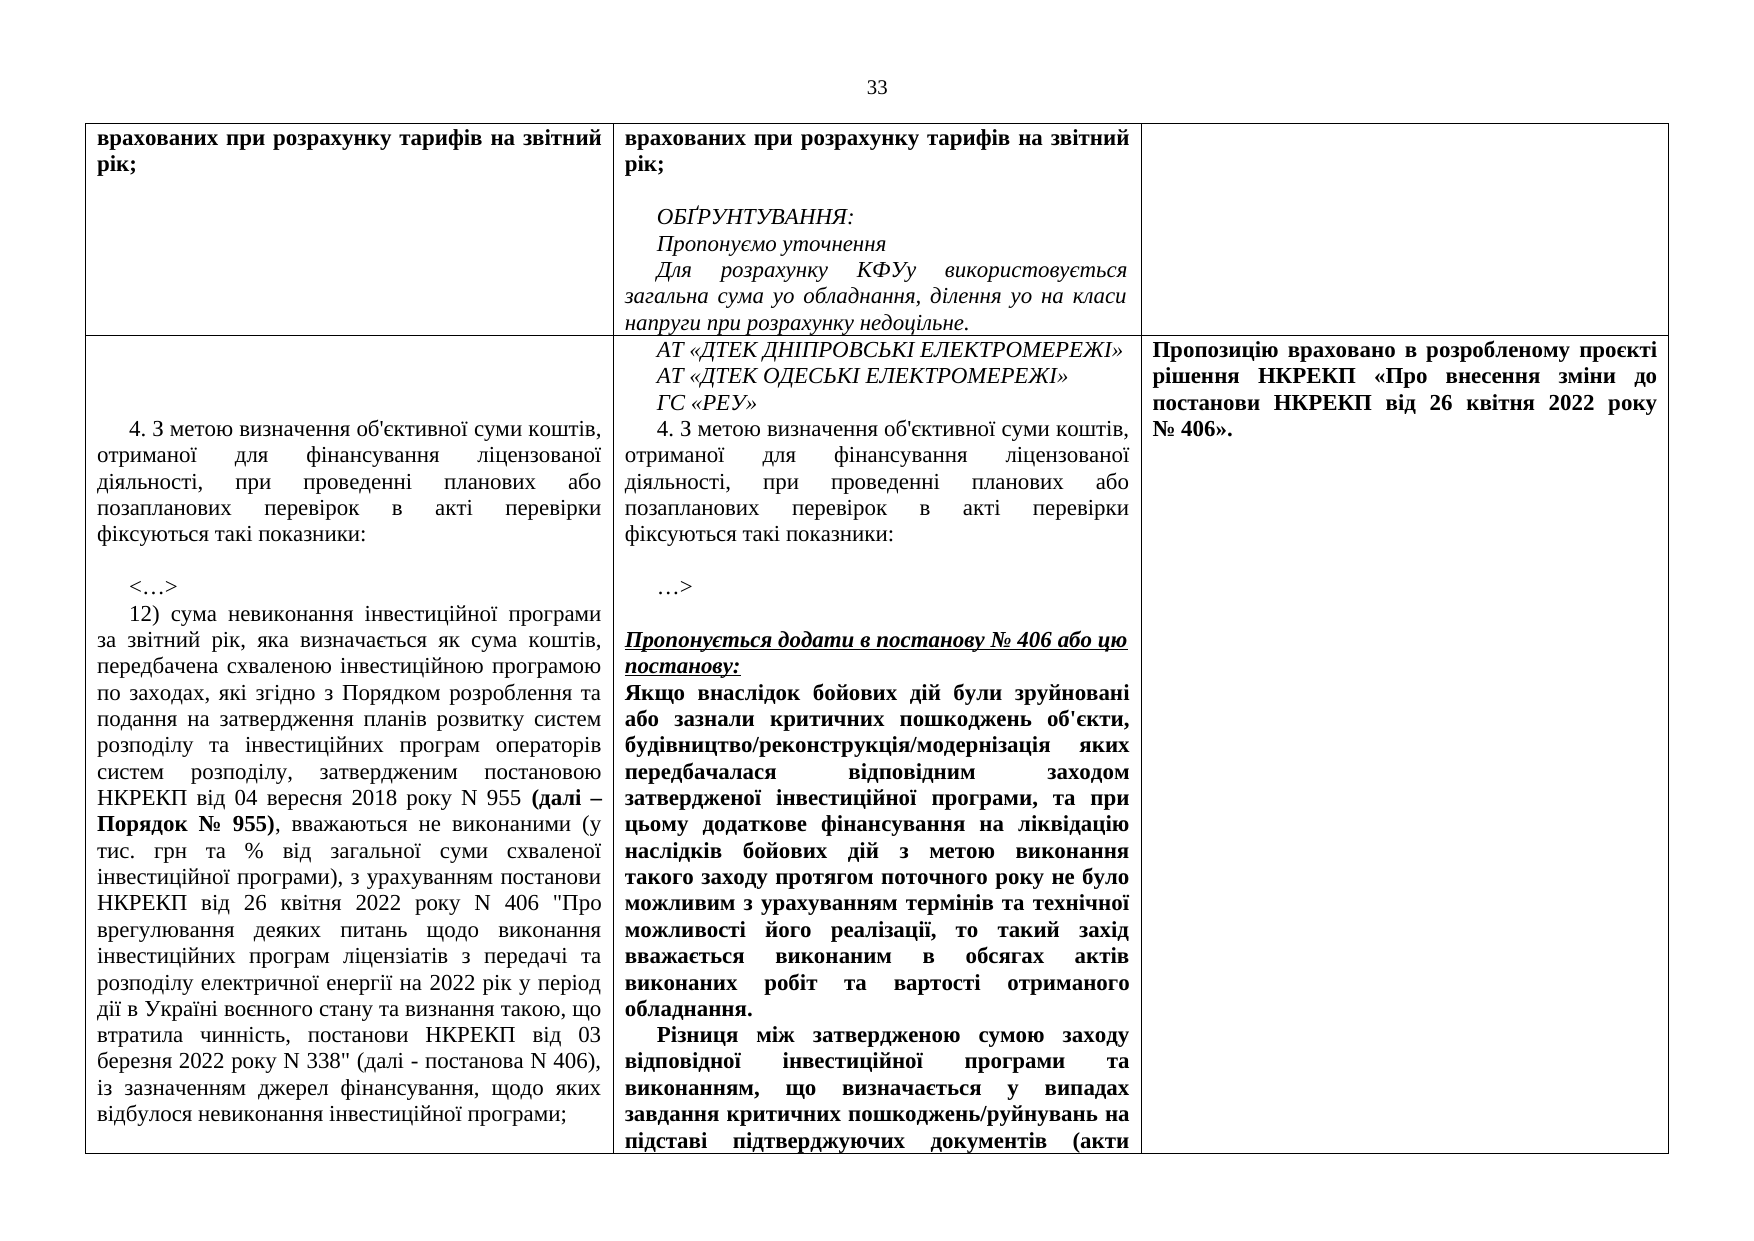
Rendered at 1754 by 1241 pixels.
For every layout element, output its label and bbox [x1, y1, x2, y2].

table_cell [614, 124, 1141, 335]
table_cell [1142, 124, 1668, 335]
table_cell [86, 124, 613, 335]
table_cell [86, 336, 613, 1153]
table_cell [1142, 336, 1668, 1153]
table_cell [614, 336, 1141, 1153]
